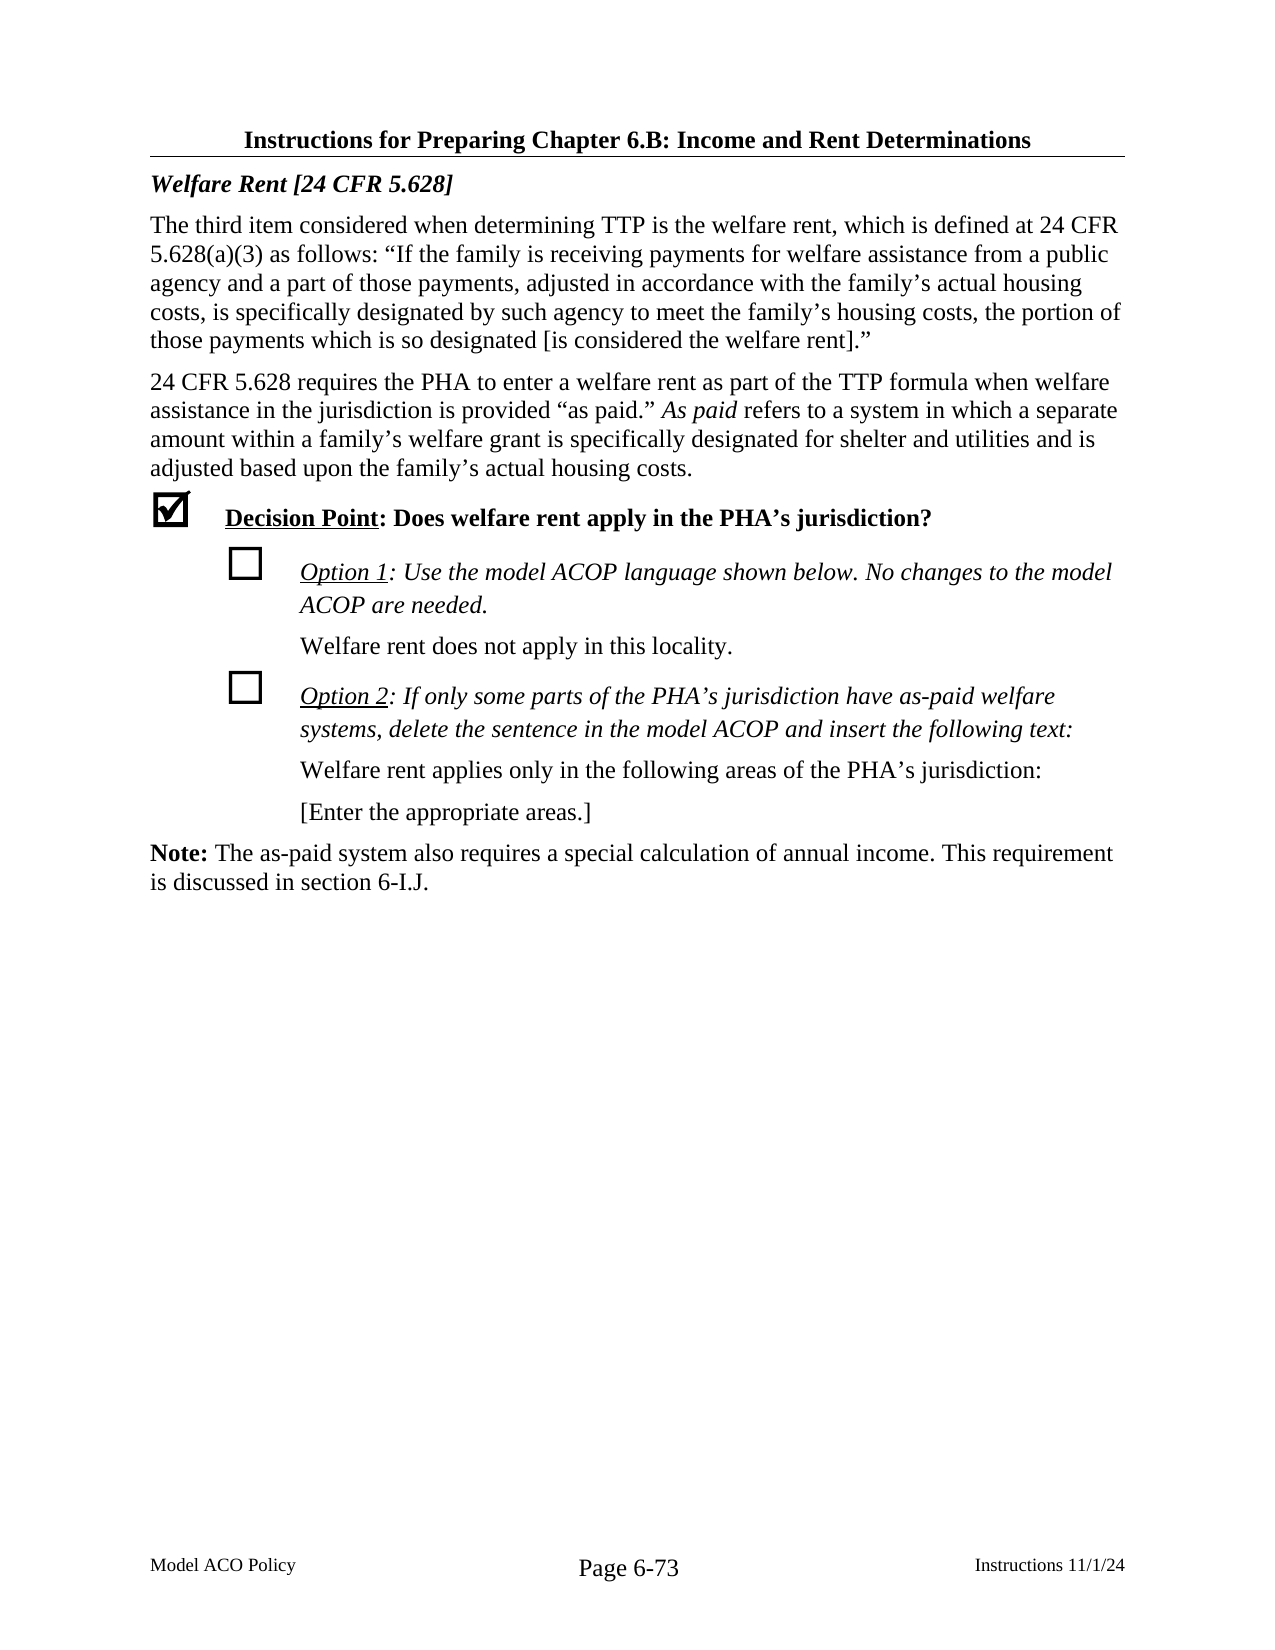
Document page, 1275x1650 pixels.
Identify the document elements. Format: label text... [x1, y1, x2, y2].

text Note: The as-paid system also requires a special calculation of annual income. This requirement is discussed in section 6-I.J. [150, 838, 1125, 896]
text Decision Point: Does welfare rent apply in the PHA’s jurisdiction? [150, 494, 1125, 536]
text Welfare rent applies only in the following areas of the PHA’s jurisdiction: [300, 756, 1125, 784]
text Option 2: If only some parts of the PHA’s jurisdiction have as-paid welfare systems, delete the sentence in the model ACOP and insert the following text: [225, 673, 1125, 743]
text The third item considered when determining TTP is the welfare rent, which is defined at 24 CFR 5.628(a)(3) as follows: “If the family is receiving payments for welfare assistance from a public agency and a part of those payments, adjusted in accordance with the family’s actual housing costs, is specifically designated by such agency to meet the family’s housing costs, the portion of those payments which is so designated [is considered the welfare rent].” [150, 211, 1125, 354]
text [Enter the appropriate areas.] [300, 797, 1125, 826]
text Welfare rent does not apply in this locality. [300, 631, 1125, 660]
text Welfare Rent [24 CFR 5.628] [150, 169, 1125, 198]
text Option 1: Use the model ACOP language shown below. No changes to the model ACOP are needed. [225, 548, 1125, 619]
text 24 CFR 5.628 requires the PHA to enter a welfare rent as part of the TTP formula when welfare assistance in the jurisdiction is provided “as paid.” As paid refers to a system in which a separate amount within a family’s welfare grant is specifically designated for shelter and utilities and is adjusted based upon the family’s actual housing costs. [150, 367, 1125, 482]
